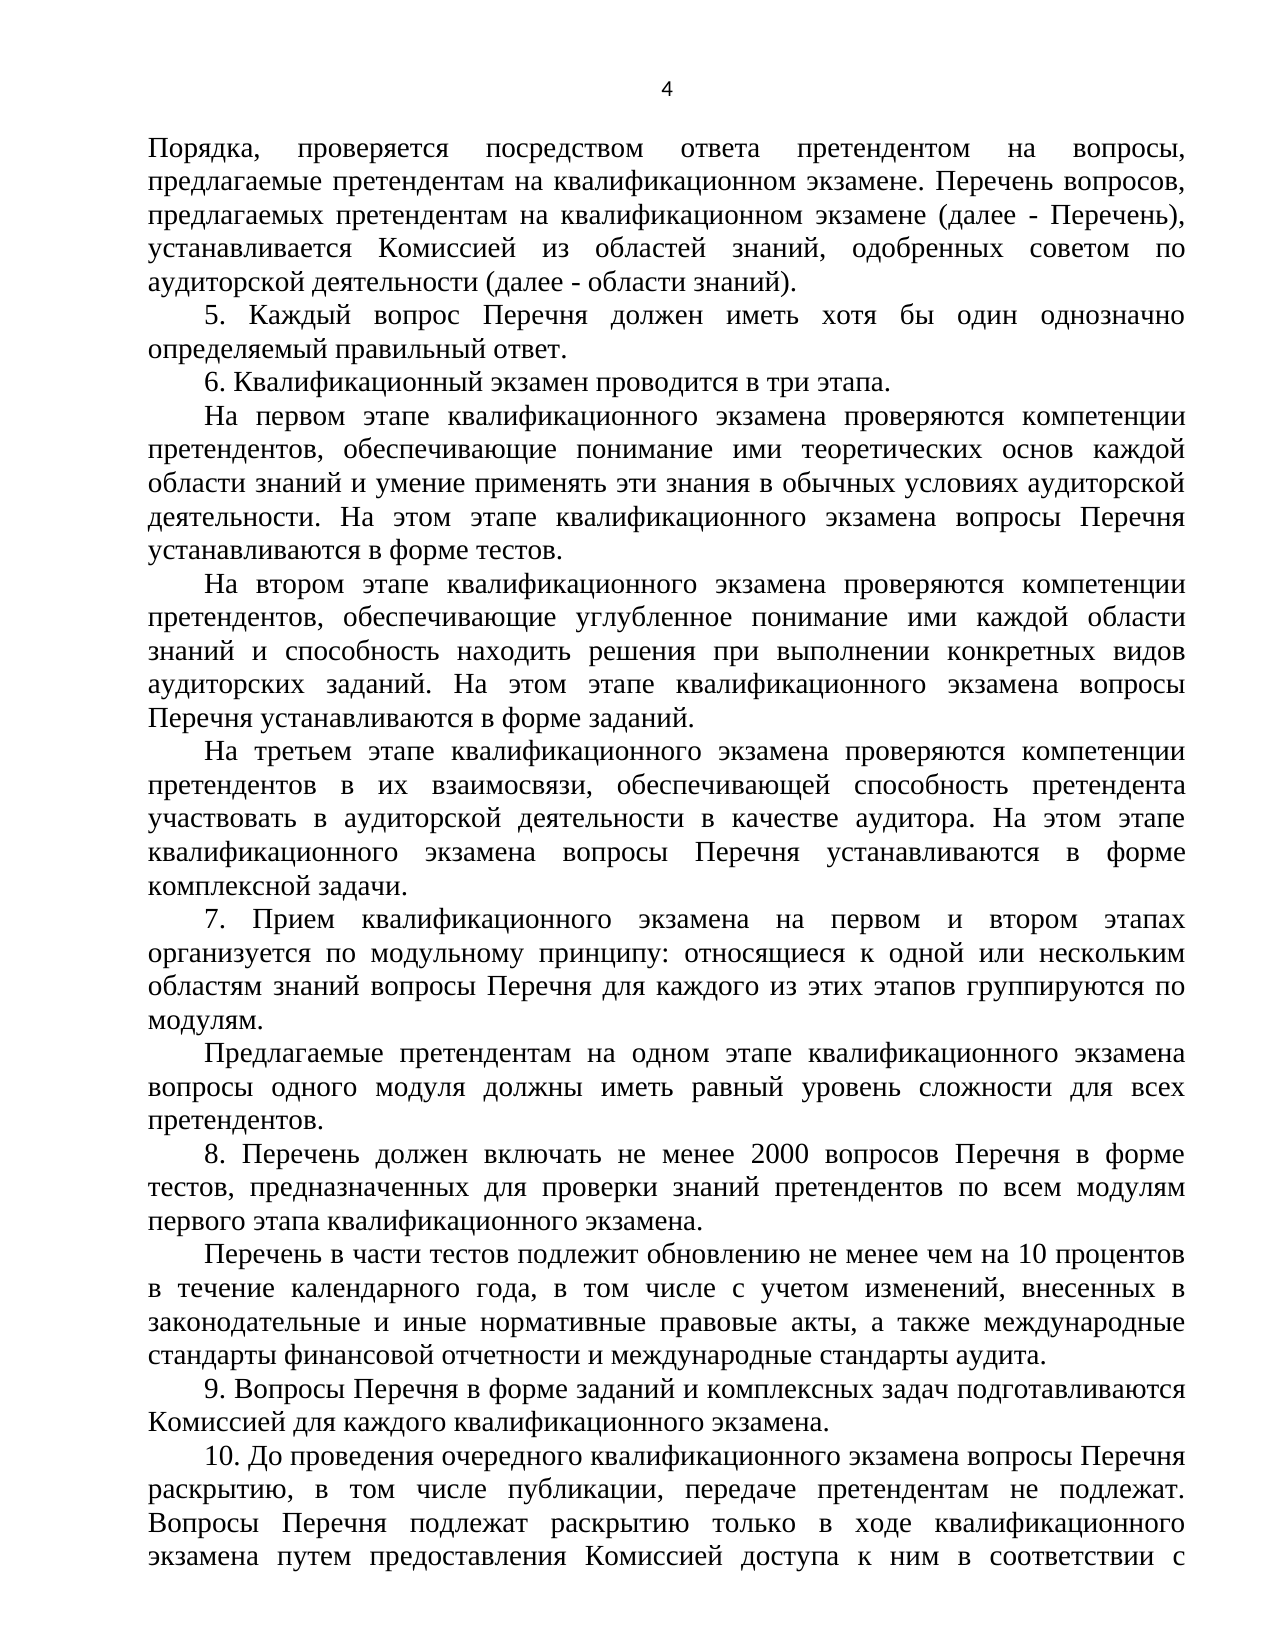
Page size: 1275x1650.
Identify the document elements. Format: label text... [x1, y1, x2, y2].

text Предлагаемые претендентам на одном этапе квалификационного экзамена вопросы одного модуля должны иметь равный уровень сложности для всех претендентов. [148, 1035, 1186, 1136]
text 6. Квалификационный экзамен проводится в три этапа. [148, 364, 1186, 398]
text 5. Каждый вопрос Перечня должен иметь хотя бы один однозначно определяемый правильный ответ. [148, 297, 1186, 364]
text На первом этапе квалификационного экзамена проверяются компетенции претендентов, обеспечивающие понимание ими теоретических основ каждой области знаний и умение применять эти знания в обычных условиях аудиторской деятельности. На этом этапе квалификационного экзамена вопросы Перечня устанавливаются в форме тестов. [148, 398, 1186, 566]
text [148, 1438, 1186, 1572]
text 7. Прием квалификационного экзамена на первом и втором этапах организуется по модульному принципу: относящиеся к одной или нескольким областям знаний вопросы Перечня для каждого из этих этапов группируются по модулям. [148, 901, 1186, 1035]
text На втором этапе квалификационного экзамена проверяются компетенции претендентов, обеспечивающие углубленное понимание ими каждой области знаний и способность находить решения при выполнении конкретных видов аудиторских заданий. На этом этапе квалификационного экзамена вопросы Перечня устанавливаются в форме заданий. [148, 566, 1186, 733]
text На третьем этапе квалификационного экзамена проверяются компетенции претендентов в их взаимосвязи, обеспечивающей способность претендента участвовать в аудиторской деятельности в качестве аудитора. На этом этапе квалификационного экзамена вопросы Перечня устанавливаются в форме комплексной задачи. [148, 733, 1186, 901]
text 8. Перечень должен включать не менее 2000 вопросов Перечня в форме тестов, предназначенных для проверки знаний претендентов по всем модулям первого этапа квалификационного экзамена. [148, 1136, 1186, 1237]
text 9. Вопросы Перечня в форме заданий и комплексных задач подготавливаются Комиссией для каждого квалификационного экзамена. [148, 1371, 1186, 1438]
text Перечень в части тестов подлежит обновлению не менее чем на 10 процентов в течение календарного года, в том числе с учетом изменений, внесенных в законодательные и иные нормативные правовые акты, а также международные стандарты финансовой отчетности и международные стандарты аудита. [148, 1237, 1186, 1371]
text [148, 130, 1186, 297]
